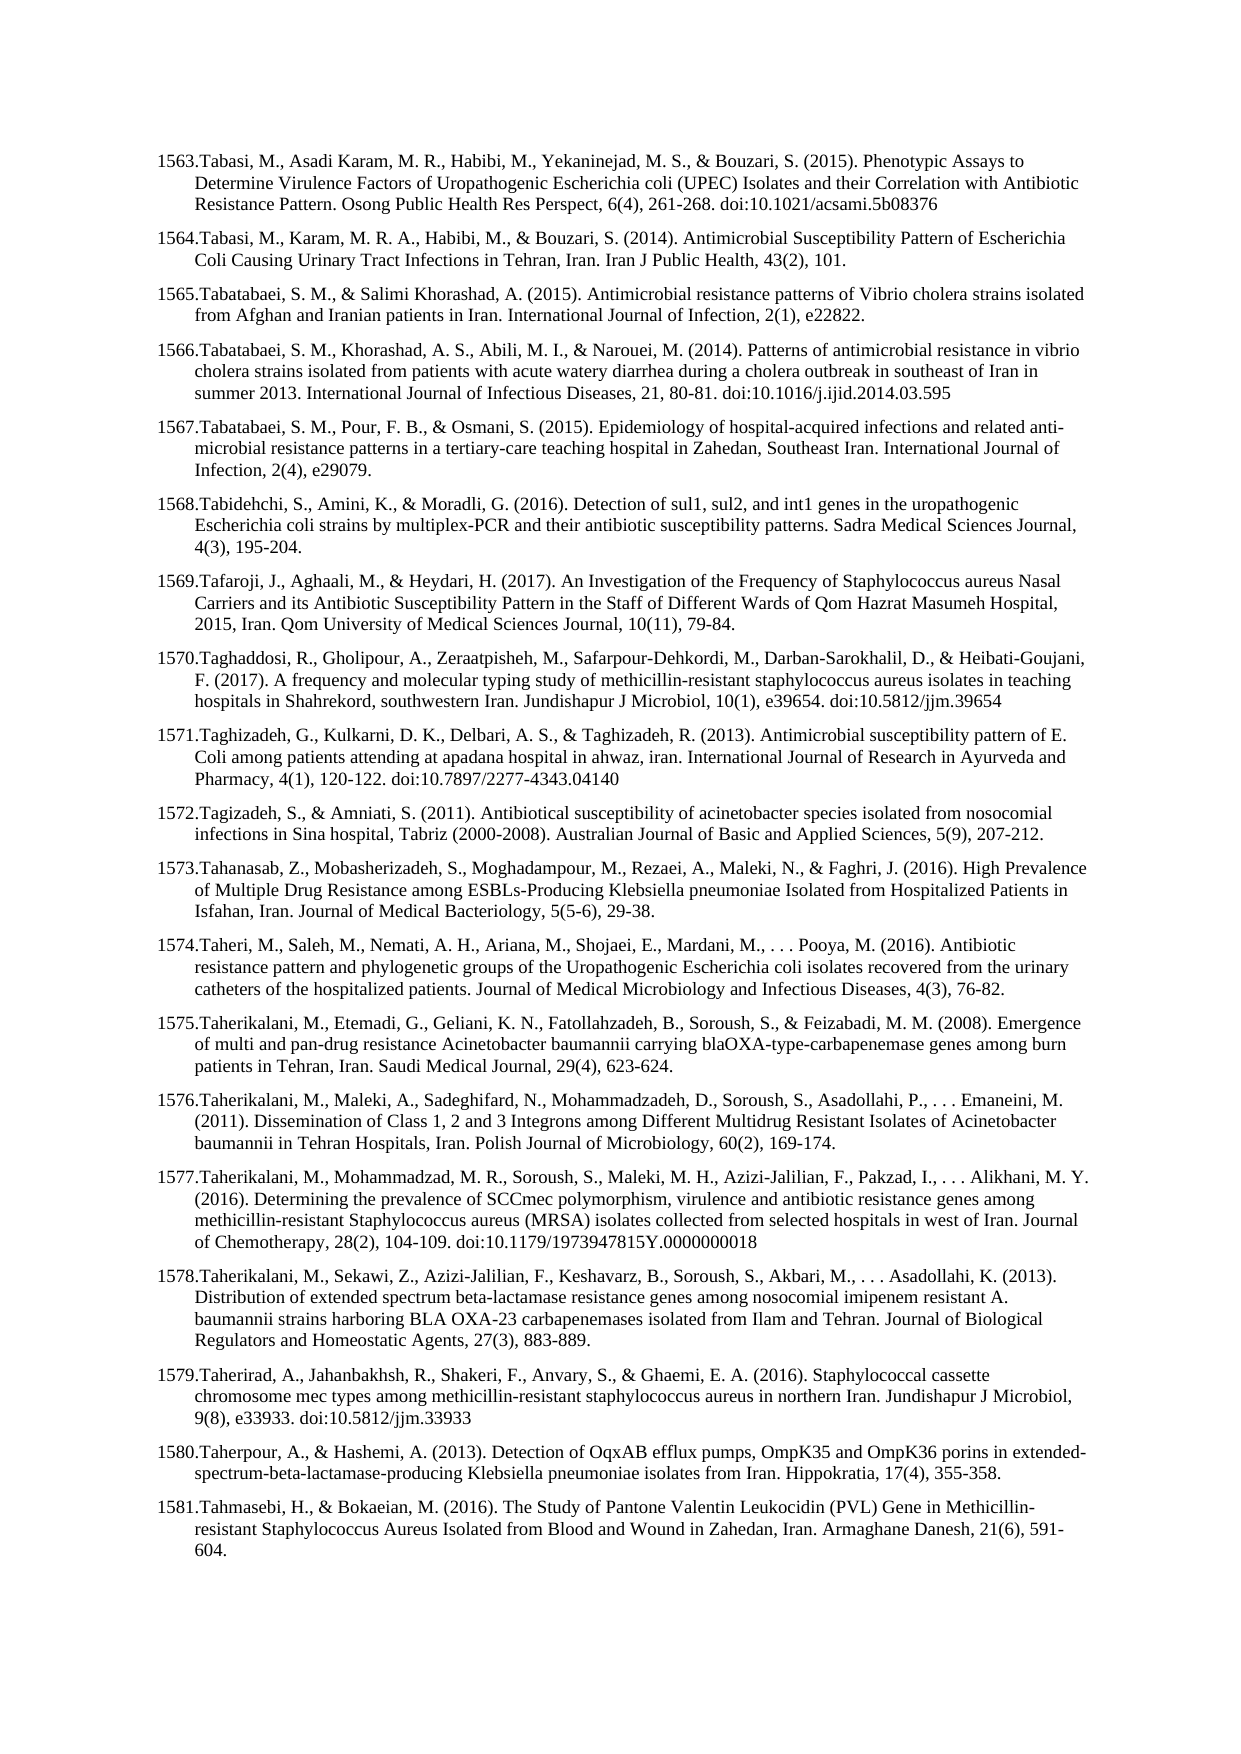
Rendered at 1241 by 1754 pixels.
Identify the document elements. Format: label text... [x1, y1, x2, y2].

list Taherikalani, M., Mohammadzad, M. R., Soroush, S., Maleki, M. H., Azizi-Jalilian, F., Pakzad, I., . . . Alikhani, M. Y. (2016). Determining the prevalence of SCCmec polymorphism, virulence and antibiotic resistance genes among methicillin-resistant Staphylococcus aureus (MRSA) isolates collected from selected hospitals in west of Iran. Journal of Chemotherapy, 28(2), 104-109. doi:10.1179/1973947815Y.0000000018 [157, 1166, 1090, 1252]
list Tabatabaei, S. M., Pour, F. B., & Osmani, S. (2015). Epidemiology of hospital-acquired infections and related anti-microbial resistance patterns in a tertiary-care teaching hospital in Zahedan, Southeast Iran. International Journal of Infection, 2(4), e29079. [157, 416, 1090, 480]
list Taghaddosi, R., Gholipour, A., Zeraatpisheh, M., Safarpour-Dehkordi, M., Darban-Sarokhalil, D., & Heibati-Goujani, F. (2017). A frequency and molecular typing study of methicillin-resistant staphylococcus aureus isolates in teaching hospitals in Shahrekord, southwestern Iran. Jundishapur J Microbiol, 10(1), e39654. doi:10.5812/jjm.39654 [157, 647, 1090, 712]
list Taghizadeh, G., Kulkarni, D. K., Delbari, A. S., & Taghizadeh, R. (2013). Antimicrobial susceptibility pattern of E. Coli among patients attending at apadana hospital in ahwaz, iran. International Journal of Research in Ayurveda and Pharmacy, 4(1), 120-122. doi:10.7897/2277-4343.04140 [157, 724, 1090, 789]
list Tabasi, M., Karam, M. R. A., Habibi, M., & Bouzari, S. (2014). Antimicrobial Susceptibility Pattern of Escherichia Coli Causing Urinary Tract Infections in Tehran, Iran. Iran J Public Health, 43(2), 101. [157, 227, 1090, 270]
list Tabatabaei, S. M., Khorashad, A. S., Abili, M. I., & Narouei, M. (2014). Patterns of antimicrobial resistance in vibrio cholera strains isolated from patients with acute watery diarrhea during a cholera outbreak in southeast of Iran in summer 2013. International Journal of Infectious Diseases, 21, 80-81. doi:10.1016/j.ijid.2014.03.595 [157, 338, 1090, 403]
list Taherikalani, M., Etemadi, G., Geliani, K. N., Fatollahzadeh, B., Soroush, S., & Feizabadi, M. M. (2008). Emergence of multi and pan-drug resistance Acinetobacter baumannii carrying blaOXA-type-carbapenemase genes among burn patients in Tehran, Iran. Saudi Medical Journal, 29(4), 623-624. [157, 1012, 1090, 1076]
list Tabidehchi, S., Amini, K., & Moradli, G. (2016). Detection of sul1, sul2, and int1 genes in the uropathogenic Escherichia coli strains by multiplex-PCR and their antibiotic susceptibility patterns. Sadra Medical Sciences Journal, 4(3), 195-204. [157, 493, 1090, 557]
list Tagizadeh, S., & Amniati, S. (2011). Antibiotical susceptibility of acinetobacter species isolated from nosocomial infections in Sina hospital, Tabriz (2000-2008). Australian Journal of Basic and Applied Sciences, 5(9), 207-212. [157, 802, 1090, 845]
list Taheri, M., Saleh, M., Nemati, A. H., Ariana, M., Shojaei, E., Mardani, M., . . . Pooya, M. (2016). Antibiotic resistance pattern and phylogenetic groups of the Uropathogenic Escherichia coli isolates recovered from the urinary catheters of the hospitalized patients. Journal of Medical Microbiology and Infectious Diseases, 4(3), 76-82. [157, 934, 1090, 999]
list Taherpour, A., & Hashemi, A. (2013). Detection of OqxAB efflux pumps, OmpK35 and OmpK36 porins in extended-spectrum-beta-lactamase-producing Klebsiella pneumoniae isolates from Iran. Hippokratia, 17(4), 355-358. [157, 1441, 1090, 1484]
list Tahanasab, Z., Mobasherizadeh, S., Moghadampour, M., Rezaei, A., Maleki, N., & Faghri, J. (2016). High Prevalence of Multiple Drug Resistance among ESBLs-Producing Klebsiella pneumoniae Isolated from Hospitalized Patients in Isfahan, Iran. Journal of Medical Bacteriology, 5(5-6), 29-38. [157, 857, 1090, 922]
list Taherikalani, M., Sekawi, Z., Azizi-Jalilian, F., Keshavarz, B., Soroush, S., Akbari, M., . . . Asadollahi, K. (2013). Distribution of extended spectrum beta-lactamase resistance genes among nosocomial imipenem resistant A. baumannii strains harboring BLA OXA-23 carbapenemases isolated from Ilam and Tehran. Journal of Biological Regulators and Homeostatic Agents, 27(3), 883-889. [157, 1265, 1090, 1351]
list Taherikalani, M., Maleki, A., Sadeghifard, N., Mohammadzadeh, D., Soroush, S., Asadollahi, P., . . . Emaneini, M. (2011). Dissemination of Class 1, 2 and 3 Integrons among Different Multidrug Resistant Isolates of Acinetobacter baumannii in Tehran Hospitals, Iran. Polish Journal of Microbiology, 60(2), 169-174. [157, 1089, 1090, 1153]
list Tahmasebi, H., & Bokaeian, M. (2016). The Study of Pantone Valentin Leukocidin (PVL) Gene in Methicillin-resistant Staphylococcus Aureus Isolated from Blood and Wound in Zahedan, Iran. Armaghane Danesh, 21(6), 591-604. [157, 1496, 1090, 1561]
list Tabatabaei, S. M., & Salimi Khorashad, A. (2015). Antimicrobial resistance patterns of Vibrio cholera strains isolated from Afghan and Iranian patients in Iran. International Journal of Infection, 2(1), e22822. [157, 283, 1090, 326]
list Tabasi, M., Asadi Karam, M. R., Habibi, M., Yekaninejad, M. S., & Bouzari, S. (2015). Phenotypic Assays to Determine Virulence Factors of Uropathogenic Escherichia coli (UPEC) Isolates and their Correlation with Antibiotic Resistance Pattern. Osong Public Health Res Perspect, 6(4), 261-268. doi:10.1021/acsami.5b08376 [157, 150, 1090, 215]
list Tafaroji, J., Aghaali, M., & Heydari, H. (2017). An Investigation of the Frequency of Staphylococcus aureus Nasal Carriers and its Antibiotic Susceptibility Pattern in the Staff of Different Wards of Qom Hazrat Masumeh Hospital, 2015, Iran. Qom University of Medical Sciences Journal, 10(11), 79-84. [157, 570, 1090, 635]
list Taherirad, A., Jahanbakhsh, R., Shakeri, F., Anvary, S., & Ghaemi, E. A. (2016). Staphylococcal cassette chromosome mec types among methicillin-resistant staphylococcus aureus in northern Iran. Jundishapur J Microbiol, 9(8), e33933. doi:10.5812/jjm.33933 [157, 1363, 1090, 1428]
